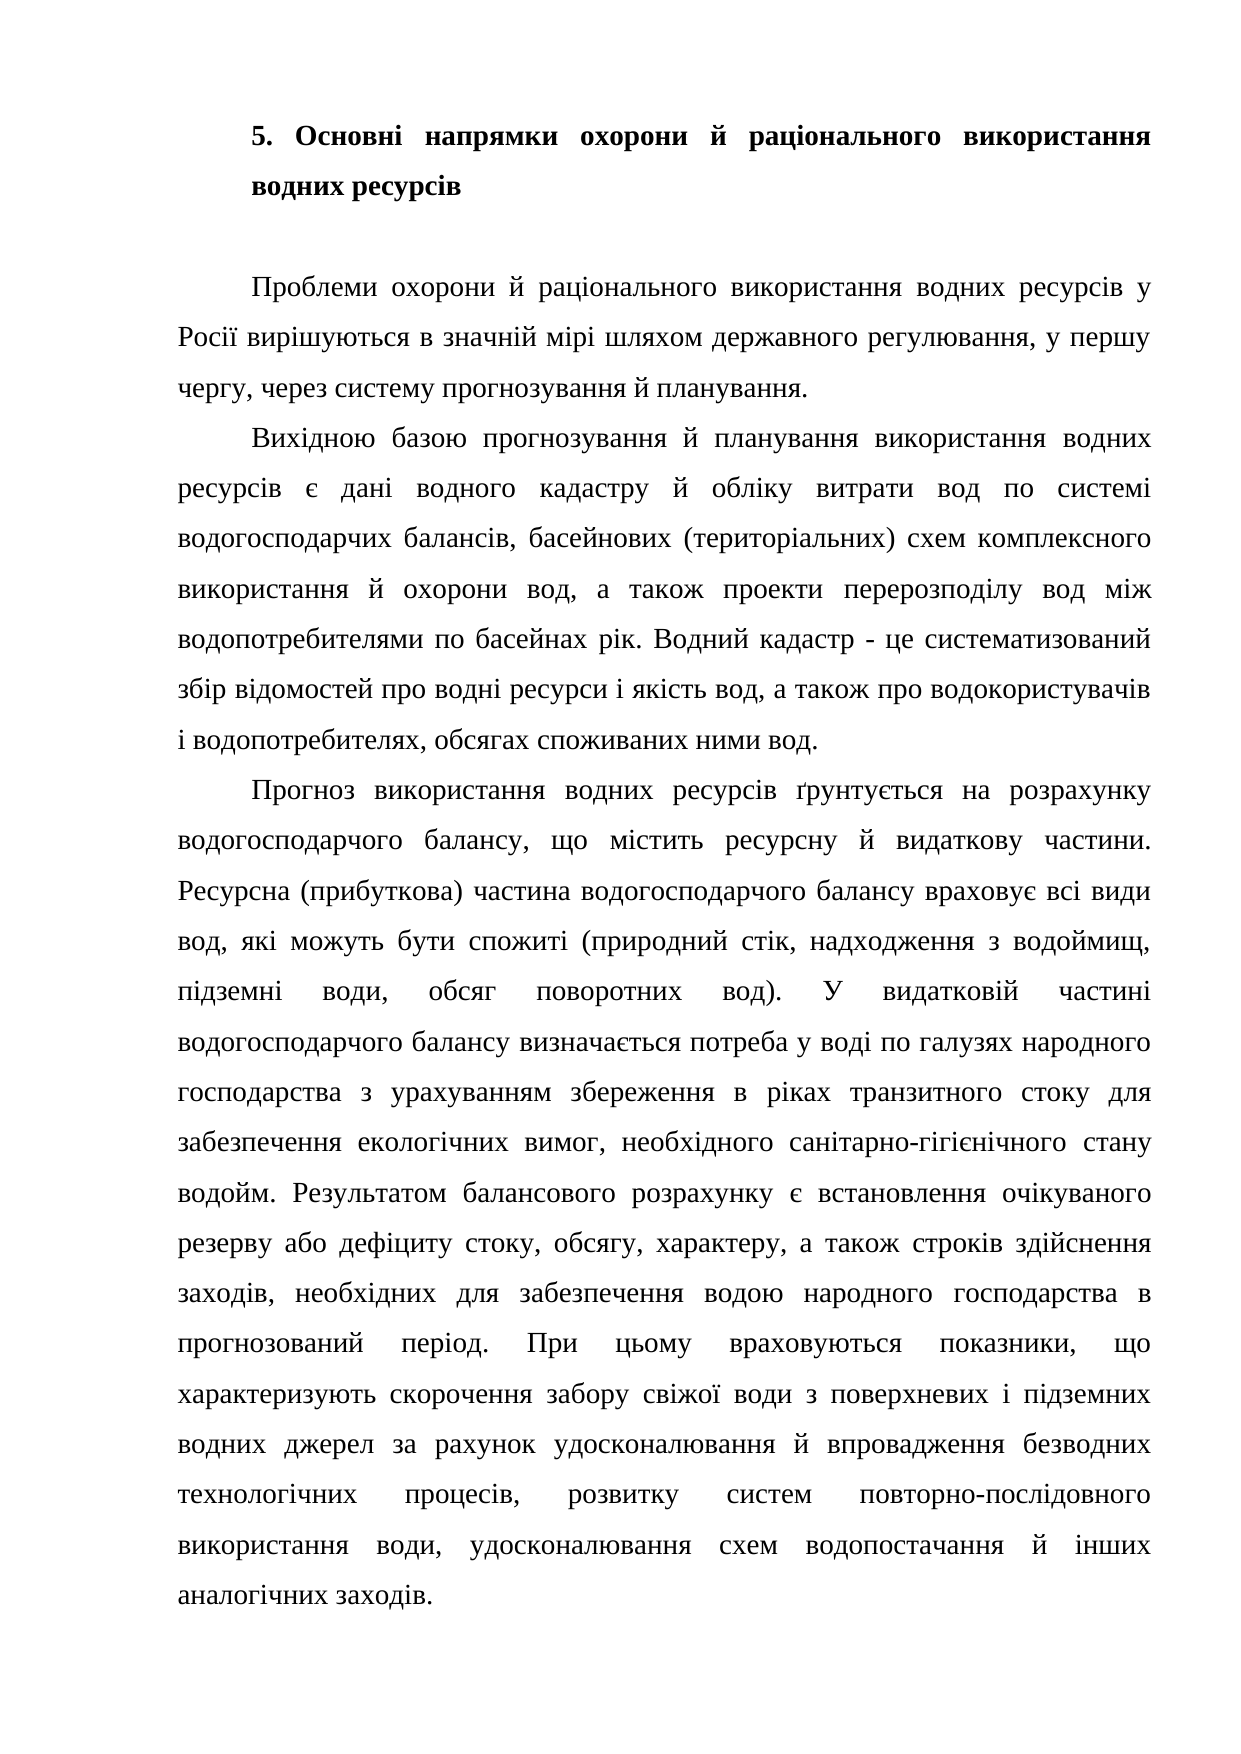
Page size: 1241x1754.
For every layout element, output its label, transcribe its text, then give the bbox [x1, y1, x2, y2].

text Прогноз використання водних ресурсів ґрунтується на розрахунку водогосподарчого балансу, що містить ресурсну й видаткову частини. Ресурсна (прибуткова) частина водогосподарчого балансу враховує всі види вод, які можуть бути спожиті (природний стік, надходження з водоймищ, підземні води, обсяг поворотних вод). У видатковій частині водогосподарчого балансу визначається потреба у воді по галузях народного господарства з урахуванням збереження в ріках транзитного стоку для забезпечення екологічних вимог, необхідного санітарно-гігієнічного стану водойм. Результатом балансового розрахунку є встановлення очікуваного резерву або дефіциту стоку, обсягу, характеру, а також строків здійснення заходів, необхідних для забезпечення водою народного господарства в прогнозований період. При цьому враховуються показники, що характеризують скорочення забору свіжої води з поверхневих і підземних водних джерел за рахунок удосконалювання й впровадження безводних технологічних процесів, розвитку систем повторно-послідовного використання води, удосконалювання схем водопостачання й інших аналогічних заходів. [177, 772, 1152, 1611]
text Проблеми охорони й раціонального використання водних ресурсів у Росії вирішуються в значній мірі шляхом державного регулювання, у першу чергу, через систему прогнозування й планування. [177, 269, 1152, 403]
text Вихідною базою прогнозування й планування використання водних ресурсів є дані водного кадастру й обліку витрати вод по системі водогосподарчих балансів, басейнових (територіальних) схем комплексного використання й охорони вод, а також проекти перерозподілу вод між водопотребителями по басейнах рік. Водний кадастр - це систематизований збір відомостей про водні ресурси і якість вод, а також про водокористувачів і водопотребителях, обсягах споживаних ними вод. [177, 420, 1152, 755]
text 5. Основні напрямки охорони й раціонального використання водних ресурсів [251, 118, 1152, 202]
